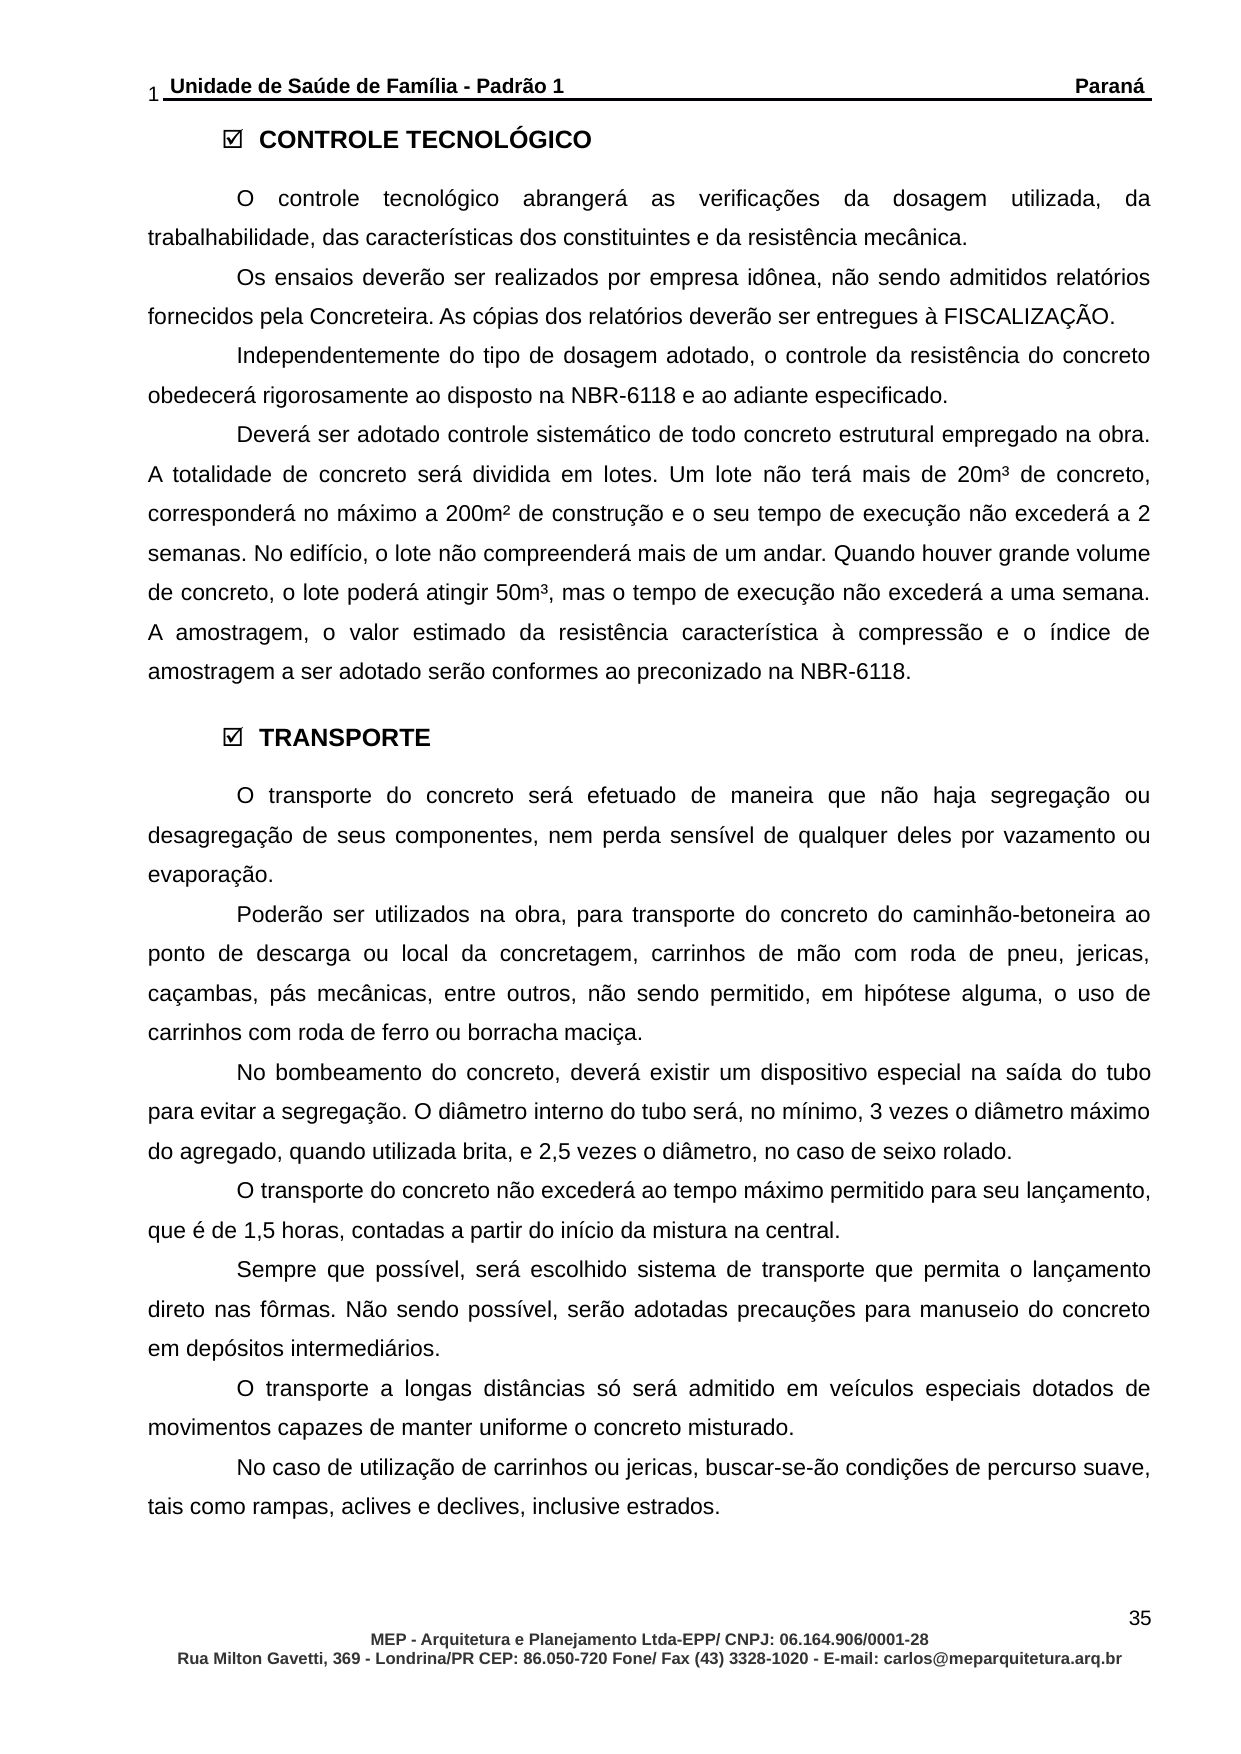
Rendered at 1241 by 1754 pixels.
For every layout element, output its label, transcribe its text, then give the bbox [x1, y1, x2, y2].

text Poderão ser utilizados na obra, para transporte do concreto do caminhão-betoneira ao ponto de descarga ou local da concretagem, carrinhos de mão com roda de pneu, jericas, caçambas, pás mecânicas, entre outros, não sendo permitido, em hipótese alguma, o uso de carrinhos com roda de ferro ou borracha maciça. [148, 901, 1152, 1046]
list TRANSPORTE [221, 723, 1152, 752]
text Deverá ser adotado controle sistemático de todo concreto estrutural empregado na obra. A totalidade de concreto será dividida em lotes. Um lote não terá mais de 20m³ de concreto, corresponderá no máximo a 200m² de construção e o seu tempo de execução não excederá a 2 semanas. No edifício, o lote não compreenderá mais de um andar. Quando houver grande volume de concreto, o lote poderá atingir 50m³, mas o tempo de execução não excederá a uma semana. A amostragem, o valor estimado da resistência característica à compressão e o índice de amostragem a ser adotado serão conformes ao preconizado na NBR-6118. [148, 421, 1152, 685]
text Sempre que possível, será escolhido sistema de transporte que permita o lançamento direto nas fôrmas. Não sendo possível, serão adotadas precauções para manuseio do concreto em depósitos intermediários. [148, 1256, 1152, 1361]
text O controle tecnológico abrangerá as verificações da dosagem utilizada, da trabalhabilidade, das características dos constituintes e da resistência mecânica. [148, 184, 1152, 250]
text O transporte do concreto será efetuado de maneira que não haja segregação ou desagregação de seus componentes, nem perda sensível de qualquer deles por vazamento ou evaporação. [148, 782, 1152, 888]
text No bombeamento do concreto, deverá existir um dispositivo especial na saída do tubo para evitar a segregação. O diâmetro interno do tubo será, no mínimo, 3 vezes o diâmetro máximo do agregado, quando utilizada brita, e 2,5 vezes o diâmetro, no caso de seixo rolado. [148, 1059, 1152, 1164]
text O transporte a longas distâncias só será admitido em veículos especiais dotados de movimentos capazes de manter uniforme o concreto misturado. [148, 1374, 1152, 1440]
list CONTROLE TECNOLÓGICO [221, 125, 1152, 154]
text O transporte do concreto não excederá ao tempo máximo permitido para seu lançamento, que é de 1,5 horas, contadas a partir do início da mistura na central. [148, 1177, 1152, 1243]
text Os ensaios deverão ser realizados por empresa idônea, não sendo admitidos relatórios fornecidos pela Concreteira. As cópias dos relatórios deverão ser entregues à FISCALIZAÇÃO. [148, 263, 1152, 329]
text No caso de utilização de carrinhos ou jericas, buscar-se-ão condições de percurso suave, tais como rampas, aclives e declives, inclusive estrados. [148, 1453, 1152, 1519]
text Independentemente do tipo de dosagem adotado, o controle da resistência do concreto obedecerá rigorosamente ao disposto na NBR-6118 e ao adiante especificado. [148, 342, 1152, 408]
